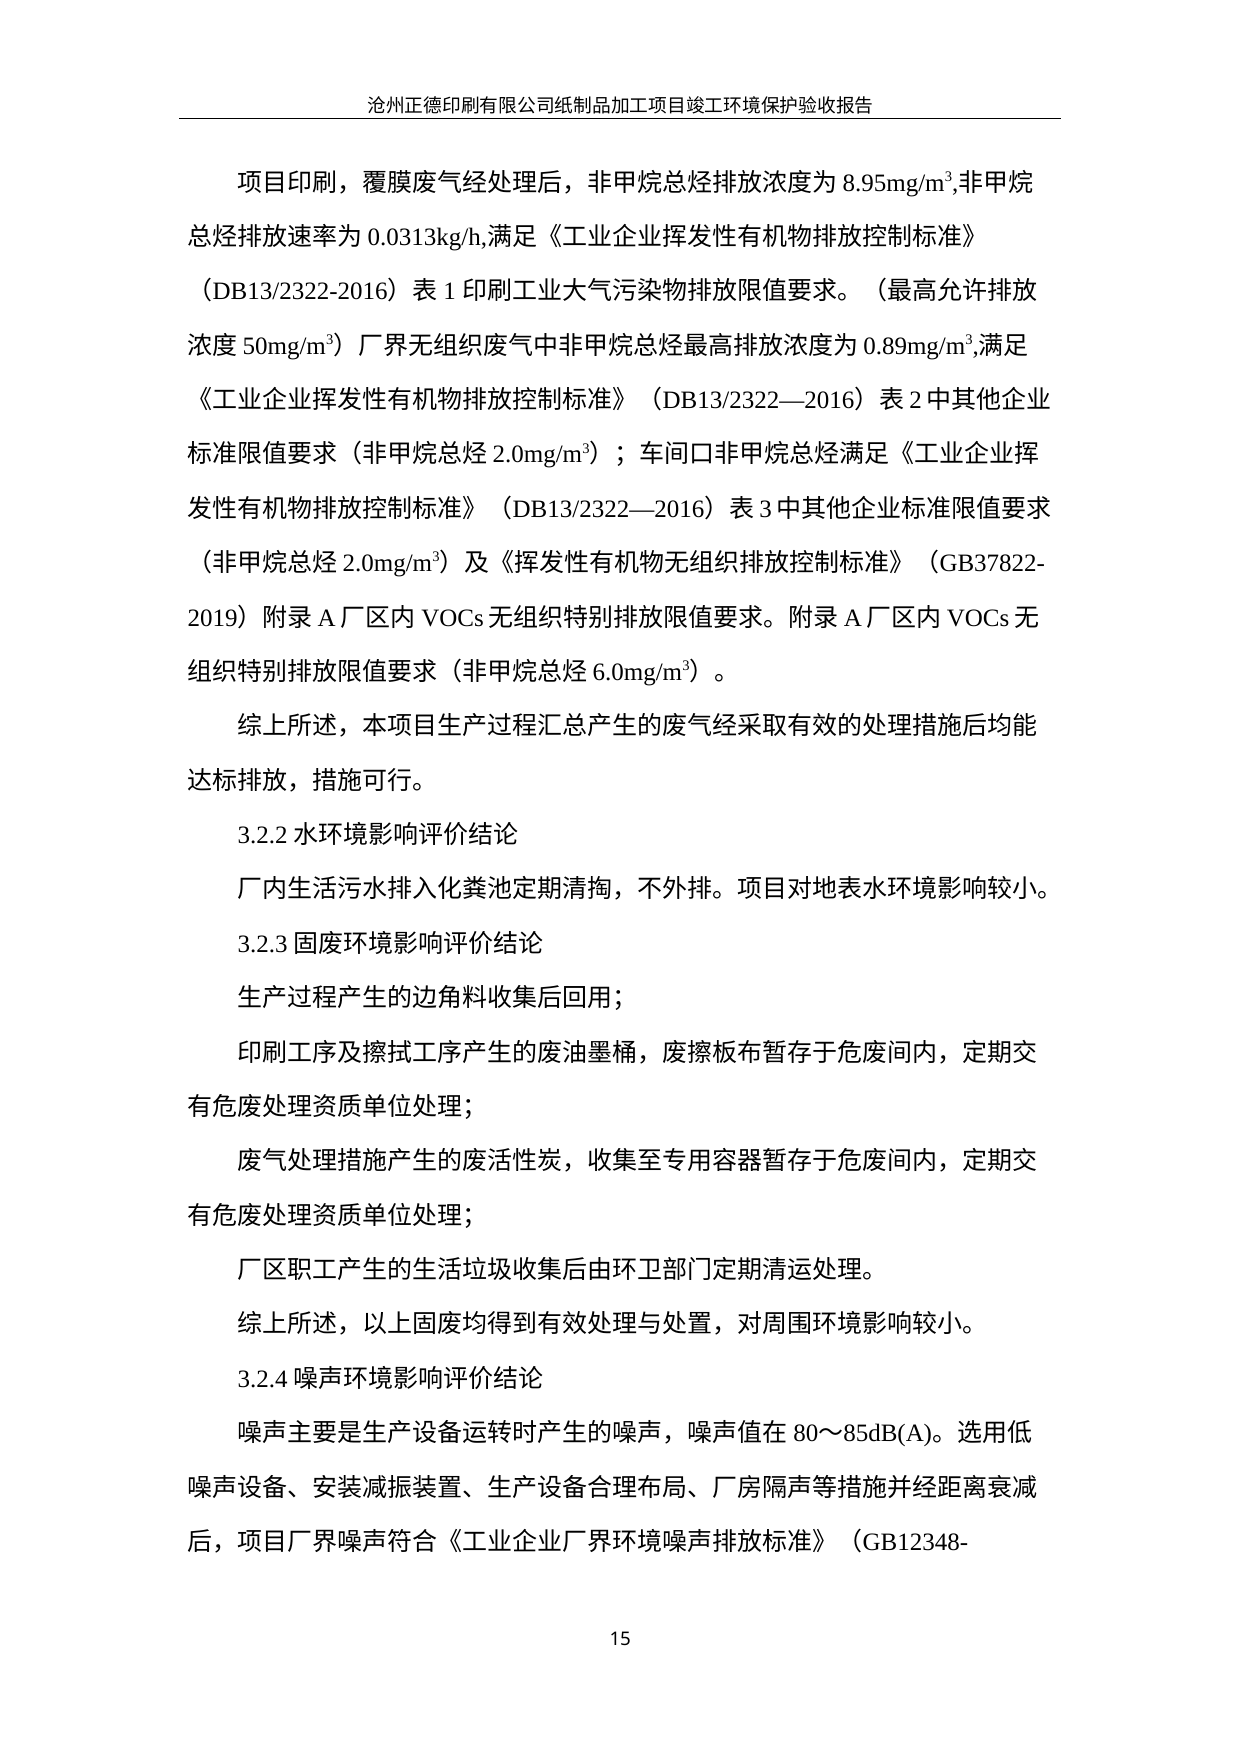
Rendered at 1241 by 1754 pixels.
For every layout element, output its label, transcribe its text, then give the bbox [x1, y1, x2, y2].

text 综上所述，本项目生产过程汇总产生的废气经采取有效的处理措施后均能达标排放，措施可行。 [187, 706, 1053, 796]
text 3.2.3 固废环境影响评价结论 [187, 923, 1053, 959]
text 3.2.4 噪声环境影响评价结论 [187, 1358, 1053, 1394]
text 综上所述，以上固废均得到有效处理与处置，对周围环境影响较小。 [187, 1304, 1053, 1340]
text 项目印刷，覆膜废气经处理后，非甲烷总烃排放浓度为8.95mg/m3,非甲烷总烃排放速率为0.0313kg/h,满足《工业企业挥发性有机物排放控制标准》（DB13/2322-2016）表 1 印刷工业大气污染物排放限值要求。（最高允许排放浓度50mg/m3）厂界无组织废气中非甲烷总烃最高排放浓度为0.89mg/m3,满足《工业企业挥发性有机物排放控制标准》（DB13/2322—2016）表2中其他企业标准限值要求（非甲烷总烃2.0mg/m3）；车间口非甲烷总烃满足《工业企业挥发性有机物排放控制标准》（DB13/2322—2016）表3中其他企业标准限值要求（非甲烷总烃2.0mg/m3）及《挥发性有机物无组织排放控制标准》（GB37822-2019）附录A厂区内 VOCs无组织特别排放限值要求。附录A厂区内VOCs无组织特别排放限值要求（非甲烷总烃6.0mg/m3）。 [187, 162, 1053, 688]
text 印刷工序及擦拭工序产生的废油墨桶，废擦板布暂存于危废间内，定期交有危废处理资质单位处理； [187, 1032, 1053, 1123]
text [187, 1413, 1053, 1558]
text 3.2.2 水环境影响评价结论 [187, 814, 1053, 851]
text 废气处理措施产生的废活性炭，收集至专用容器暂存于危废间内，定期交有危废处理资质单位处理； [187, 1141, 1053, 1231]
text 生产过程产生的边角料收集后回用； [187, 978, 1053, 1014]
text 厂内生活污水排入化粪池定期清掏，不外排。项目对地表水环境影响较小。 [187, 869, 1053, 905]
text 厂区职工产生的生活垃圾收集后由环卫部门定期清运处理。 [187, 1249, 1053, 1286]
